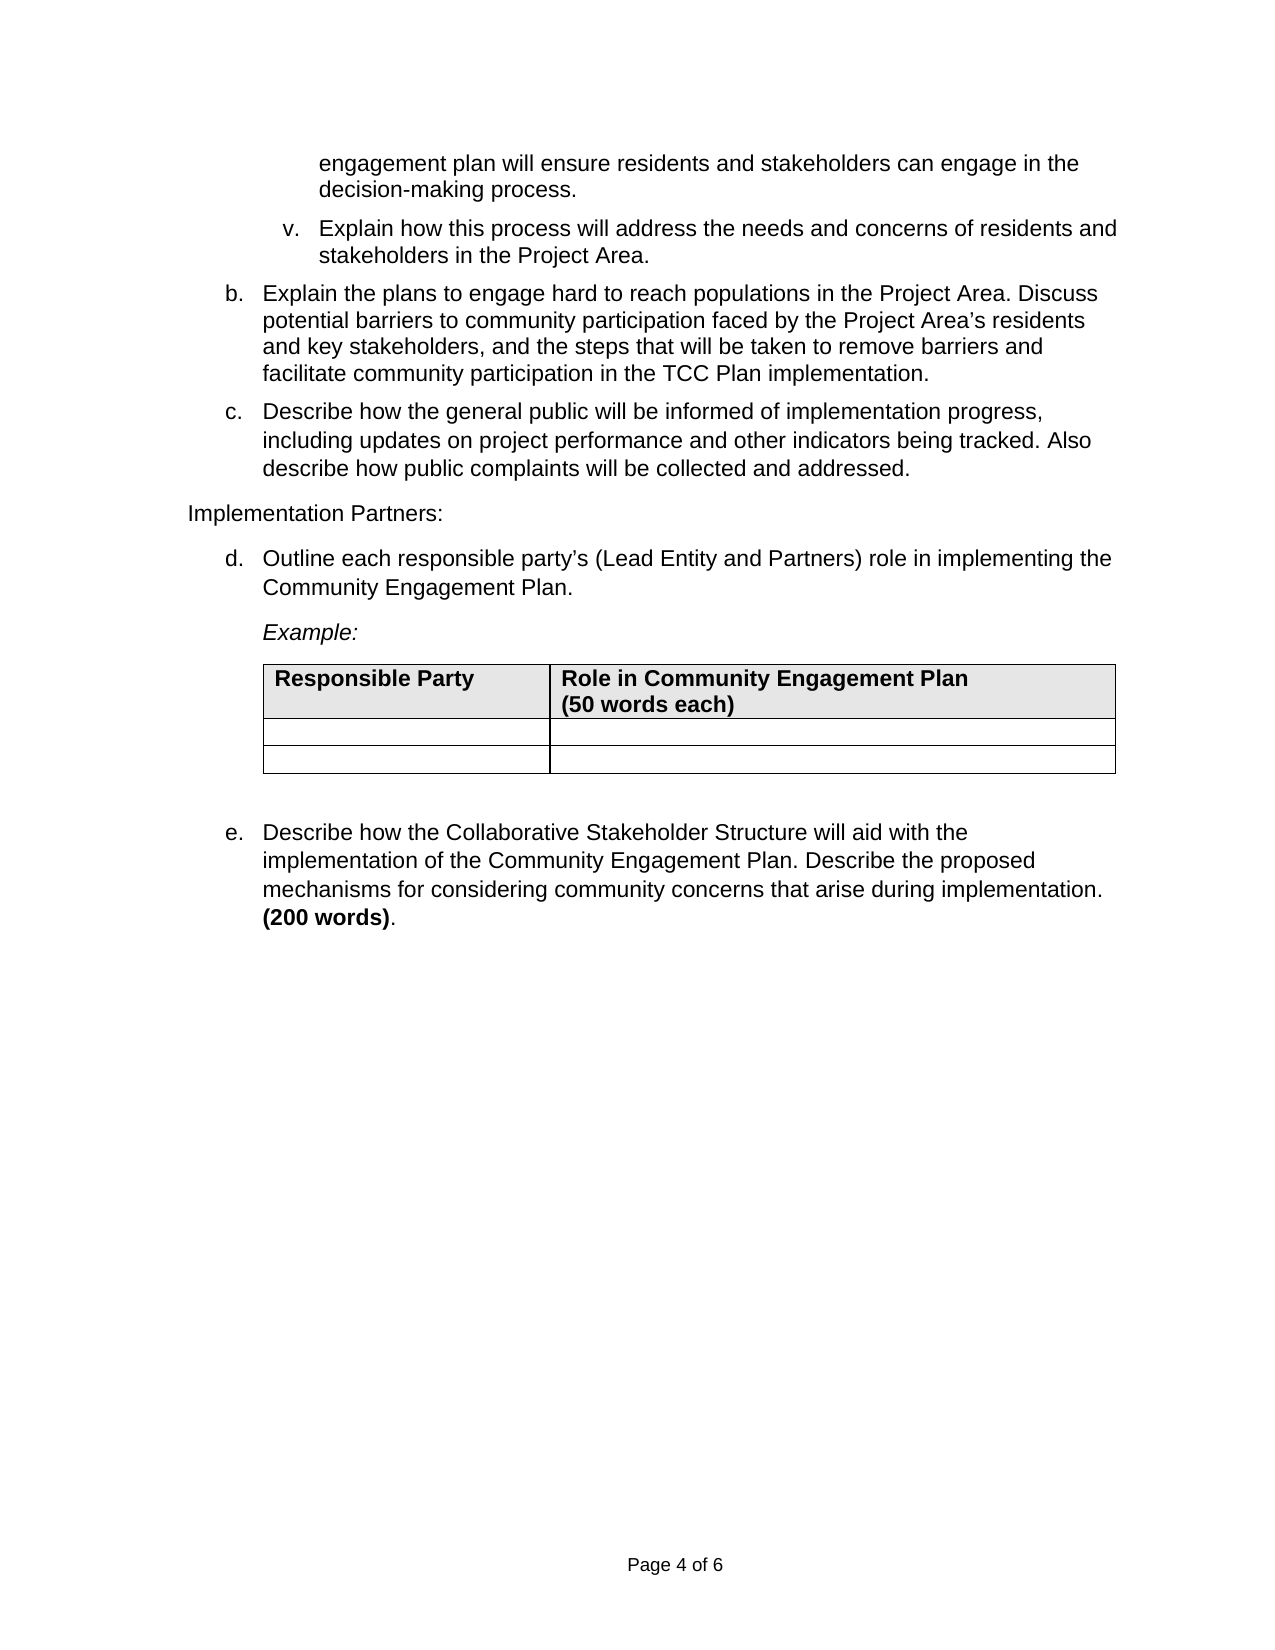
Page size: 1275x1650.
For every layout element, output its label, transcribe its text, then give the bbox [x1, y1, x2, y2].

table_cell [264, 746, 549, 773]
list Explain how this process will address the needs and concerns of residents and stakeholders in the Project Area. [300, 215, 1125, 268]
list Describe how the general public will be informed of implementation progress, including updates on project performance and other indicators being tracked. Also describe how public complaints will be collected and addressed. [225, 398, 1125, 482]
table_header Role in Community Engagement Plan (50 words each) [551, 665, 1115, 718]
list Implementation Partners: [187, 500, 1125, 527]
table_cell [264, 719, 549, 745]
list Explain the plans to engage hard to reach populations in the Project Area. Discuss potential barriers to community participation faced by the Project Area’s residents and key stakeholders, and the steps that will be taken to remove barriers and facilitate community participation in the TCC Plan implementation. [225, 280, 1125, 386]
table_header Responsible Party [264, 665, 549, 718]
list Describe how the Collaborative Stakeholder Structure will aid with the implementation of the Community Engagement Plan. Describe the proposed mechanisms for considering community concerns that arise during implementation. (200 words). [225, 819, 1125, 930]
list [300, 150, 1125, 203]
list Outline each responsible party’s (Lead Entity and Partners) role in implementing the Community Engagement Plan. [225, 545, 1125, 600]
table_cell [551, 746, 1115, 773]
list Example: [262, 619, 1125, 645]
table_cell [551, 719, 1115, 745]
